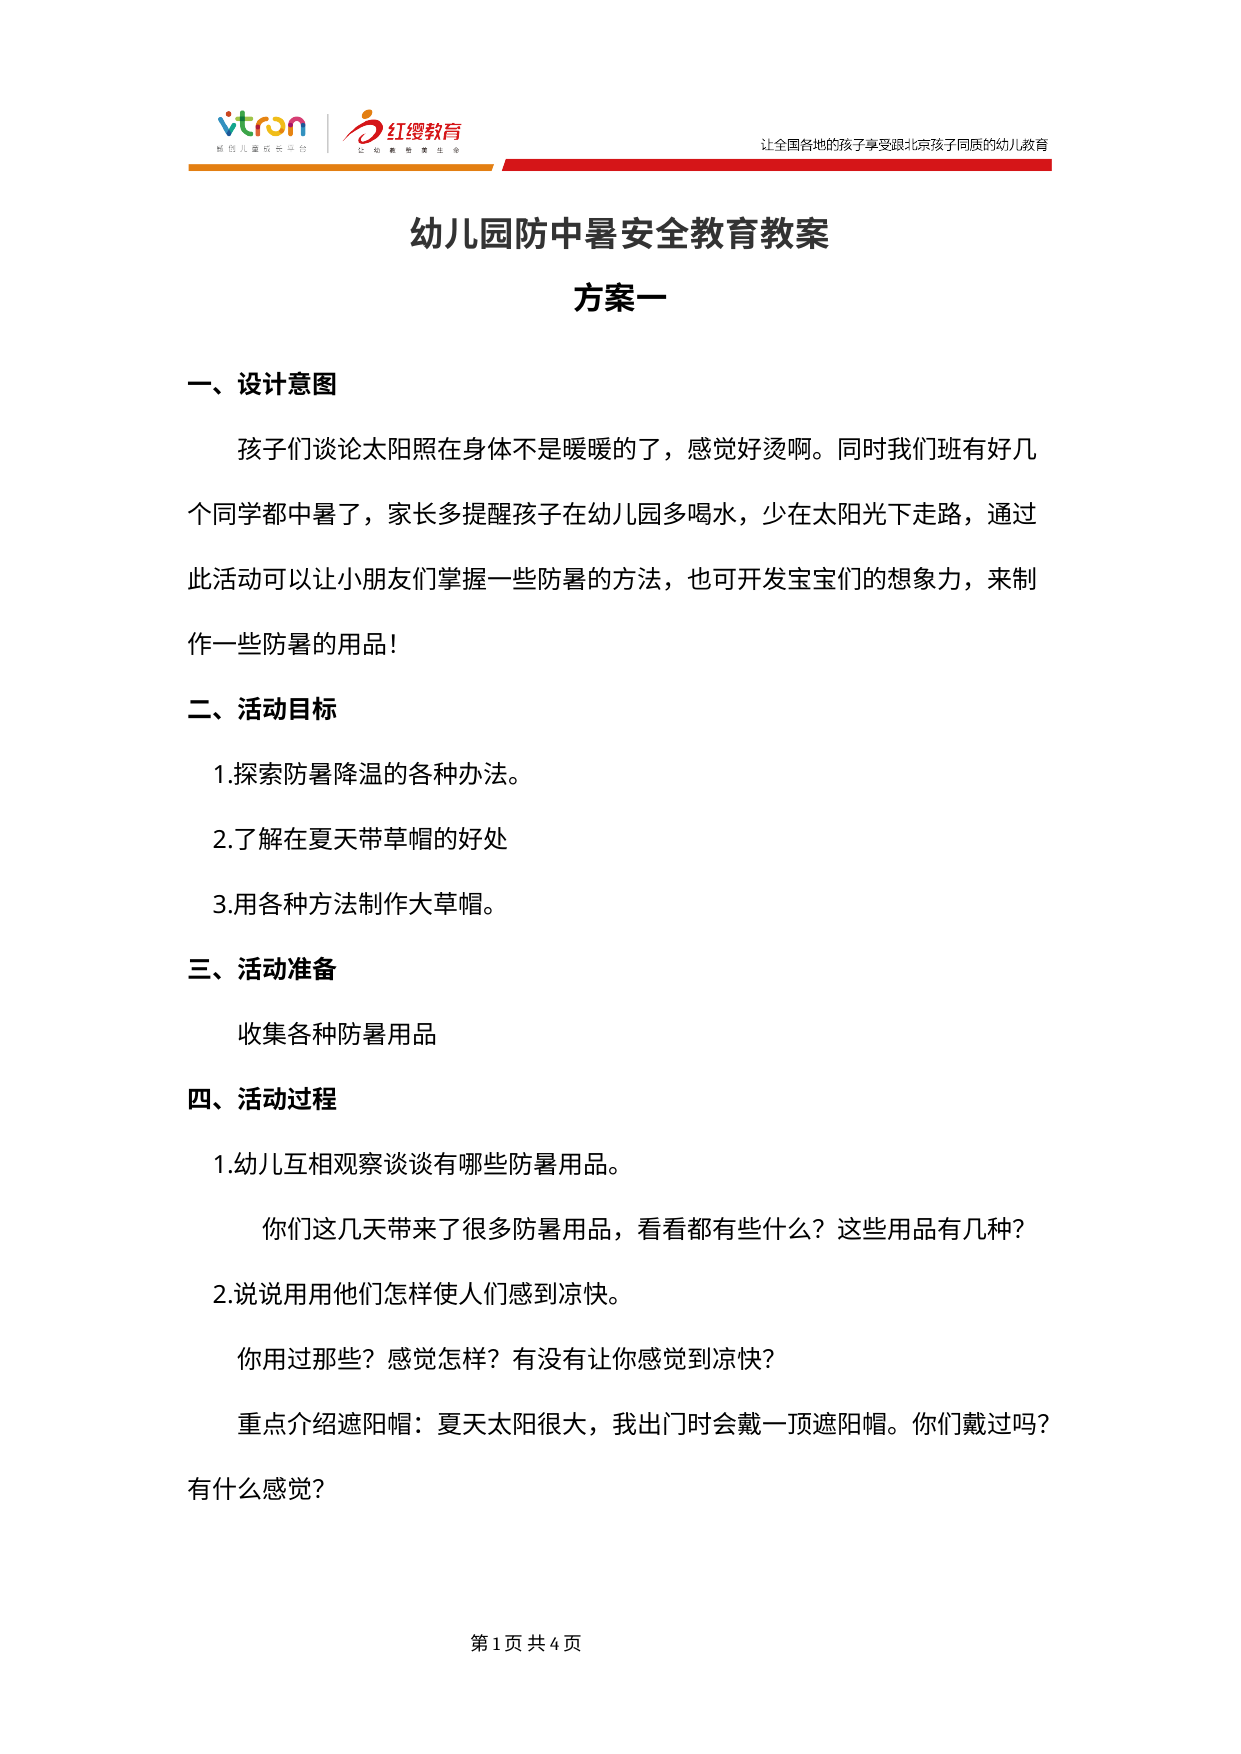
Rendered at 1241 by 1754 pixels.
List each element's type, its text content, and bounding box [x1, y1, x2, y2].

subtitle 幼儿园防中暑安全教育教案 方案一 [187, 199, 1053, 329]
text 你用过那些？感觉怎样？有没有让你感觉到凉快？ [187, 1326, 1053, 1391]
text 孩子们谈论太阳照在身体不是暖暖的了，感觉好烫啊。同时我们班有好几个同学都中暑了，家长多提醒孩子在幼儿园多喝水，少在太阳光下走路，通过此活动可以让小朋友们掌握一些防暑的方法，也可开发宝宝们的想象力，来制作一些防暑的用品！ [187, 416, 1053, 676]
text 你们这几天带来了很多防暑用品，看看都有些什么？这些用品有几种？ [187, 1196, 1053, 1261]
text 收集各种防暑用品 [187, 1001, 1053, 1066]
text 三、活动准备 [187, 936, 1053, 1001]
text 3.用各种方法制作大草帽。 [187, 871, 1053, 936]
picture [188, 88, 1052, 189]
text 2.说说用用他们怎样使人们感到凉快。 [187, 1261, 1053, 1326]
text 二、活动目标 [187, 676, 1053, 741]
text 重点介绍遮阳帽：夏天太阳很大，我出门时会戴一顶遮阳帽。你们戴过吗？有什么感觉？ [187, 1391, 1053, 1521]
text 1.幼儿互相观察谈谈有哪些防暑用品。 [187, 1131, 1053, 1196]
text 2.了解在夏天带草帽的好处 [187, 806, 1053, 871]
text 四、活动过程 [187, 1066, 1053, 1131]
text 一、设计意图 [187, 351, 1053, 416]
text 1.探索防暑降温的各种办法。 [187, 741, 1053, 806]
